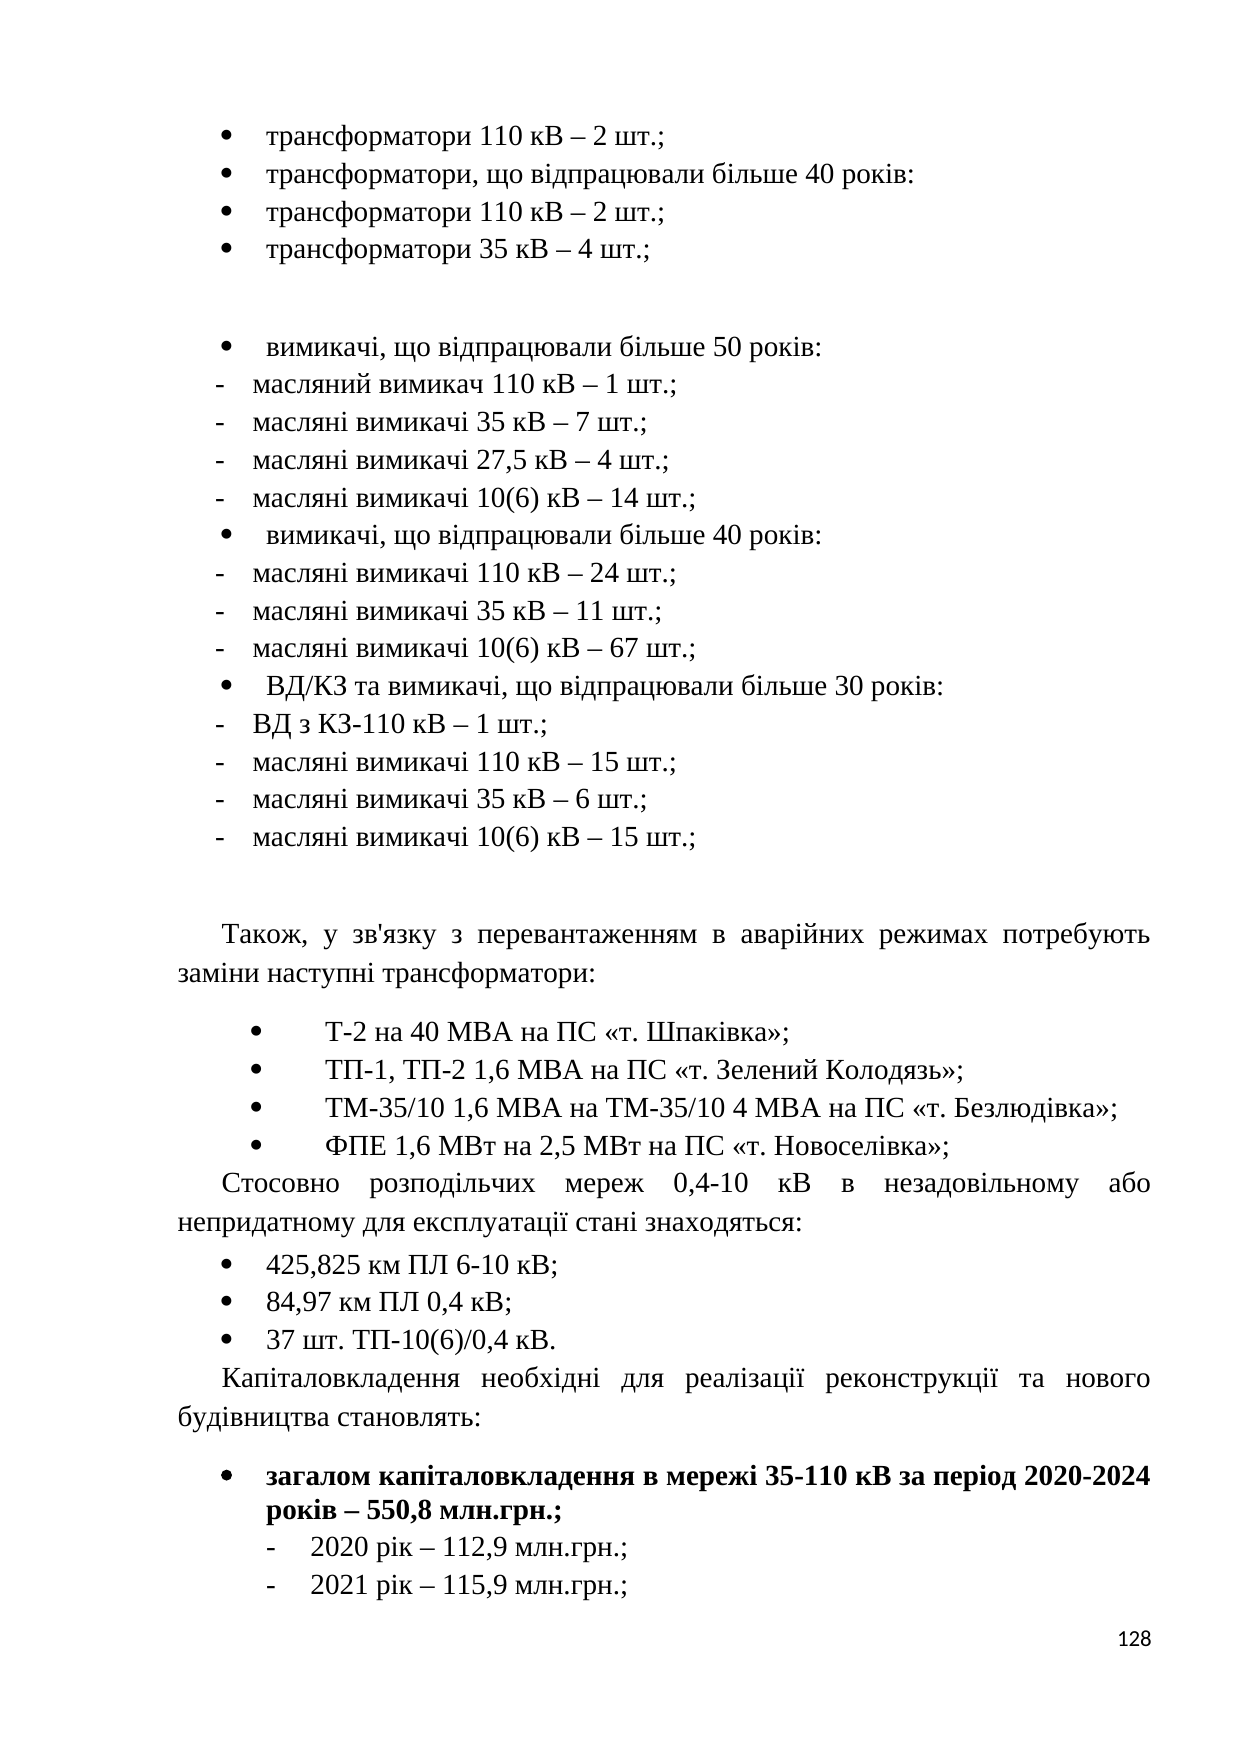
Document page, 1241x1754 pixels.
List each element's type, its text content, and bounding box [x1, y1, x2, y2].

list трансформатори 35 кВ – 4 шт.; [221, 232, 1152, 265]
text Стосовно розподільчих мереж 0,4-10 кВ в незадовільному або непридатному для експлуатації стані знаходяться: [177, 1166, 1152, 1238]
list 425,825 км ПЛ 6-10 кВ; [221, 1247, 1152, 1280]
list ВД/КЗ та вимикачі, що відпрацювали більше 30 років: [221, 668, 1152, 702]
list вимикачі, що відпрацювали більше 50 років: [221, 329, 1152, 362]
list масляні вимикачі 35 кВ – 7 шт.; [215, 404, 1152, 438]
list масляні вимикачі 35 кВ – 11 шт.; [215, 593, 1152, 626]
list 37 шт. ТП-10(6)/0,4 кВ. [221, 1322, 1152, 1356]
list масляні вимикачі 10(6) кВ – 15 шт.; [215, 819, 1152, 853]
list масляний вимикач 110 кВ – 1 шт.; [215, 367, 1152, 400]
list масляні вимикачі 110 кВ – 15 шт.; [215, 744, 1152, 777]
list масляні вимикачі 110 кВ – 24 шт.; [215, 555, 1152, 589]
list масляні вимикачі 10(6) кВ – 67 шт.; [215, 631, 1152, 664]
list масляні вимикачі 27,5 кВ – 4 шт.; [215, 442, 1152, 476]
list вимикачі, що відпрацювали більше 40 років: [221, 517, 1152, 551]
list Т-2 на 40 МВА на ПС «т. Шпаківка»; [177, 1014, 1152, 1048]
list масляні вимикачі 10(6) кВ – 14 шт.; [215, 480, 1152, 513]
list 84,97 км ПЛ 0,4 кВ; [221, 1284, 1152, 1318]
list ВД з КЗ-110 кВ – 1 шт.; [215, 706, 1152, 740]
list трансформатори 110 кВ – 2 шт.; [221, 118, 1152, 152]
list 2021 рік – 115,9 млн.грн.; [266, 1567, 1152, 1601]
list ТМ-35/10 1,6 МВА на ТМ-35/10 4 МВА на ПС «т. Безлюдівка»; [177, 1090, 1152, 1123]
list 2020 рік – 112,9 млн.грн.; [266, 1529, 1152, 1563]
text Капіталовкладення необхідні для реалізації реконструкції та нового будівництва становлять: [177, 1360, 1152, 1432]
list загалом капіталовкладення в мережі 35-110 кВ за період 2020-2024 років – 550,8 млн.грн.; [221, 1458, 1152, 1525]
text Також, у зв'язку з перевантаженням в аварійних режимах потребують заміни наступні трансформатори: [177, 916, 1152, 988]
list ФПЕ 1,6 МВт на 2,5 МВт на ПС «т. Новоселівка»; [177, 1128, 1152, 1161]
list ТП-1, ТП-2 1,6 МВА на ПС «т. Зелений Колодязь»; [177, 1052, 1152, 1086]
list трансформатори 110 кВ – 2 шт.; [221, 194, 1152, 227]
list масляні вимикачі 35 кВ – 6 шт.; [215, 782, 1152, 815]
list трансформатори, що відпрацювали більше 40 років: [221, 156, 1152, 189]
